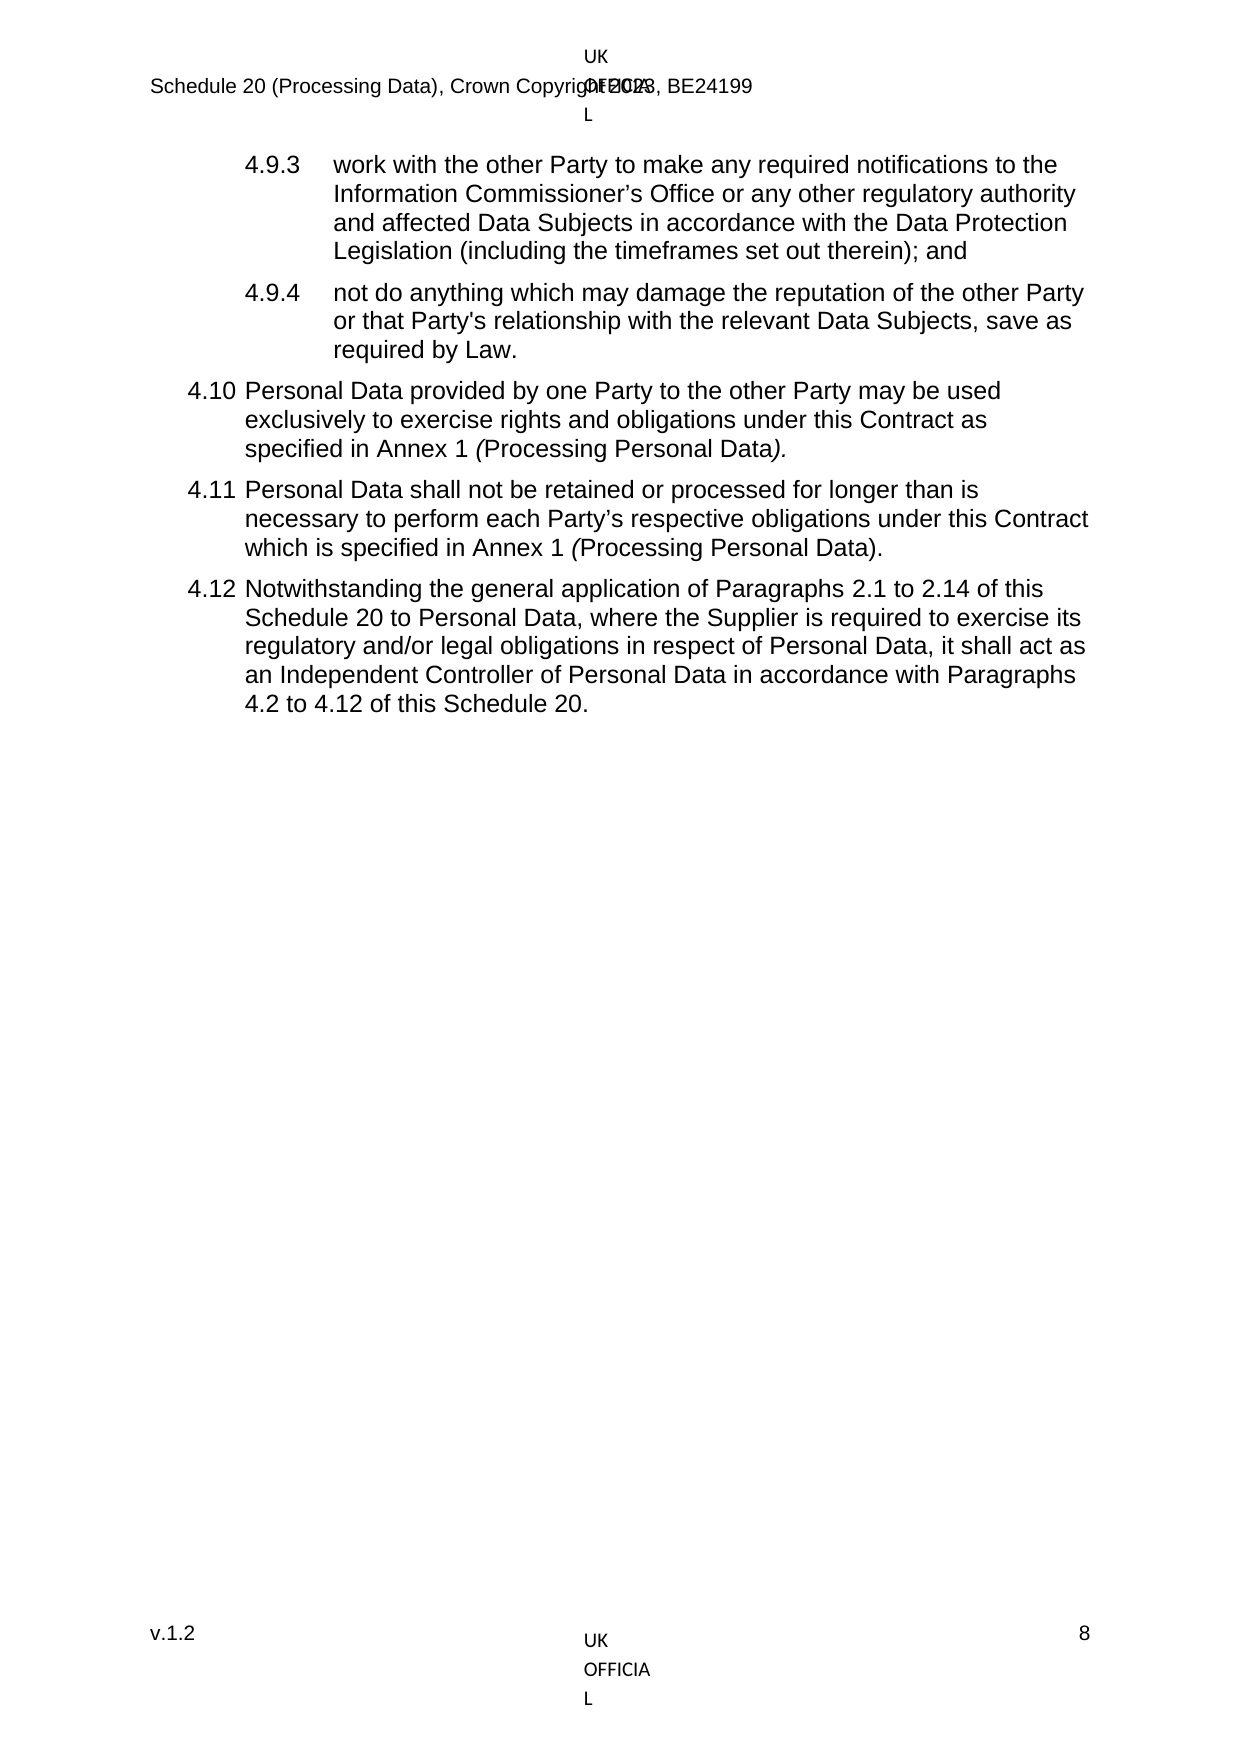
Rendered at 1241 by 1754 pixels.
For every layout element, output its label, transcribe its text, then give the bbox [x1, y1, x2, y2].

list Personal Data shall not be retained or processed for longer than is necessary to perform each Party’s respective obligations under this Contract which is specified in Annex 1 (Processing Personal Data). [187, 475, 1090, 561]
list Notwithstanding the general application of Paragraphs 2.1 to 2.14 of this Schedule 20 to Personal Data, where the Supplier is required to exercise its regulatory and/or legal obligations in respect of Personal Data, it shall act as an Independent Controller of Personal Data in accordance with Paragraphs 4.2 to 4.12 of this Schedule 20. [187, 574, 1090, 717]
list Personal Data provided by one Party to the other Party may be used exclusively to exercise rights and obligations under this Contract as specified in Annex 1 (Processing Personal Data). [187, 376, 1090, 462]
list work with the other Party to make any required notifications to the Information Commissioner’s Office or any other regulatory authority and affected Data Subjects in accordance with the Data Protection Legislation (including the timeframes set out therein); and [244, 150, 1090, 265]
list not do anything which may damage the reputation of the other Party or that Party's relationship with the relevant Data Subjects, save as required by Law. [244, 277, 1090, 364]
